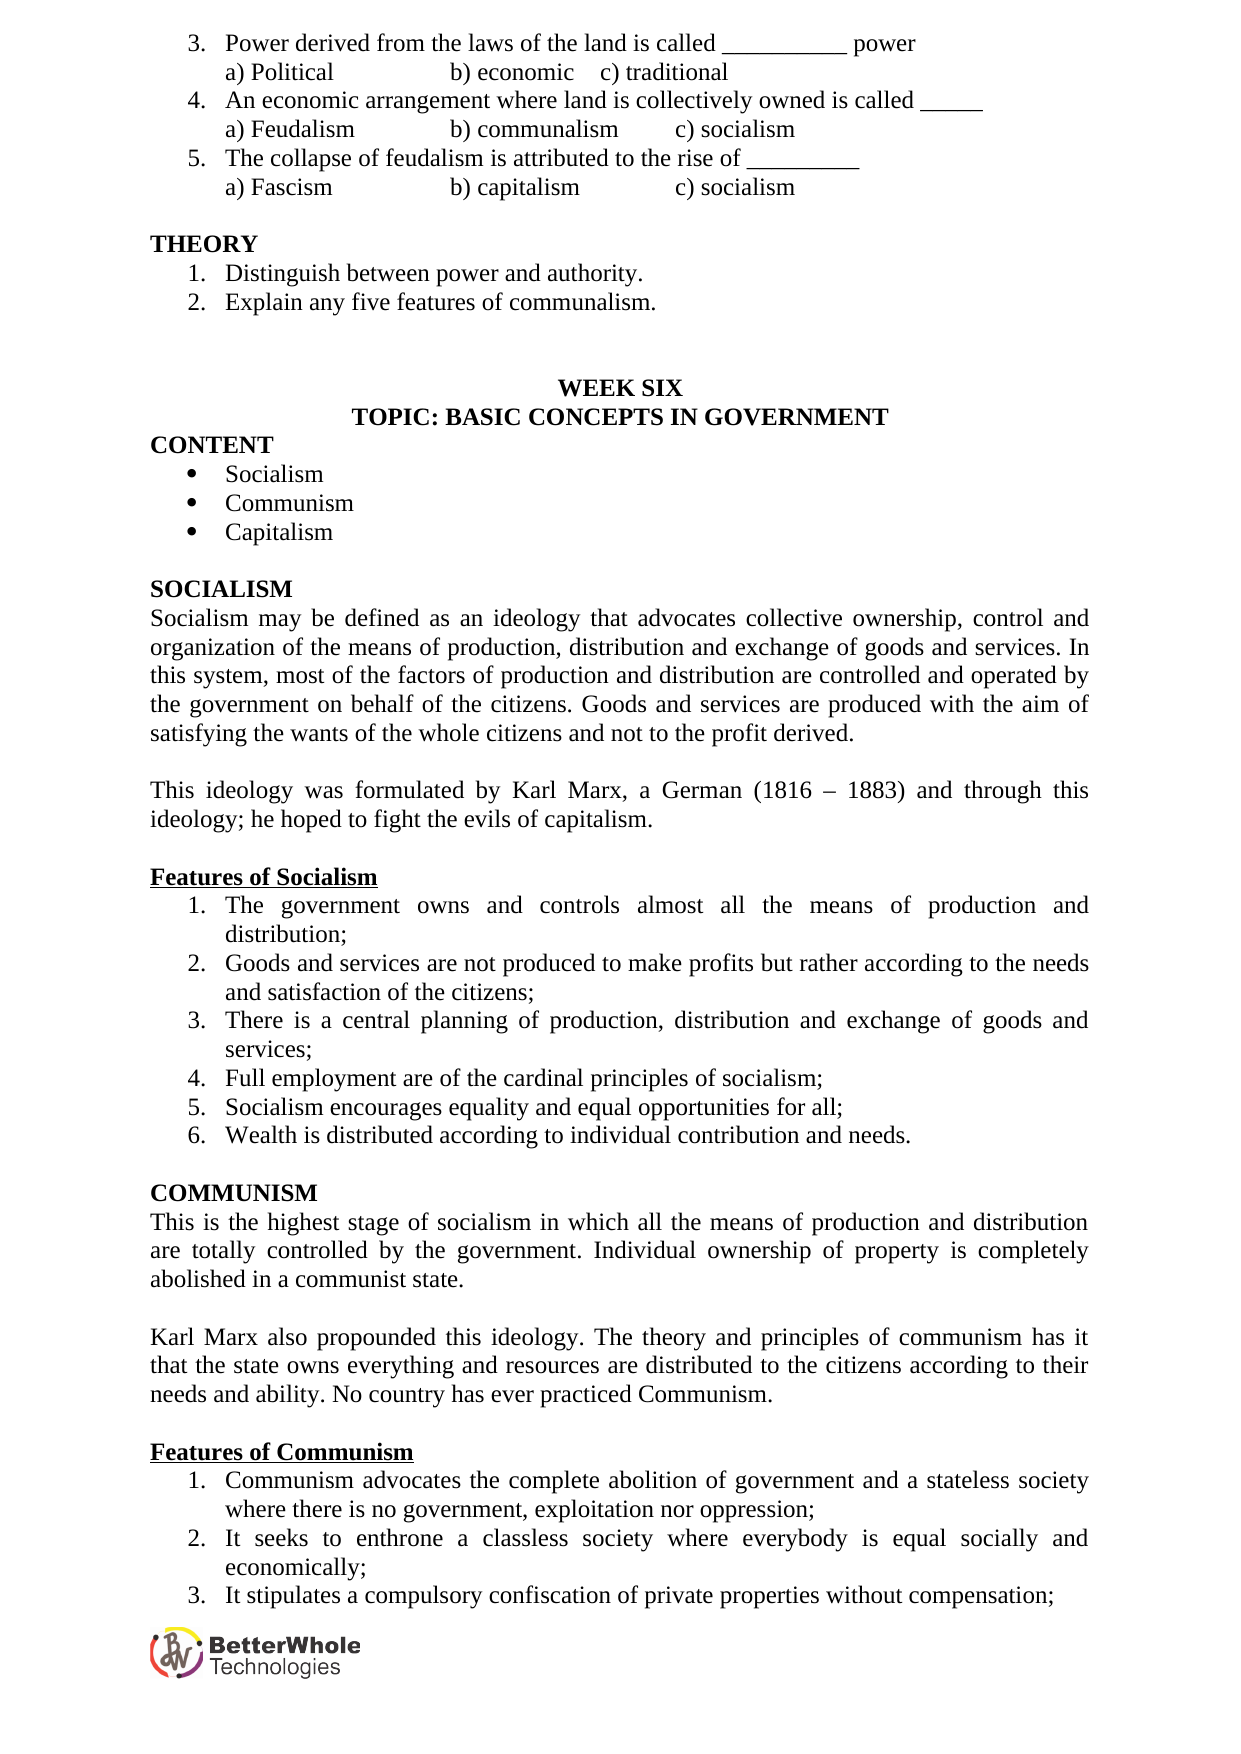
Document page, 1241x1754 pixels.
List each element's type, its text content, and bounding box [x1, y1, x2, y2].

text a) Fascism b) capitalism c) socialism [225, 172, 1090, 201]
list Wealth is distributed according to individual contribution and needs. [187, 1121, 1090, 1149]
text Features of Socialism [150, 862, 1090, 891]
list Goods and services are not produced to make profits but rather according to the needs and satisfaction of the citizens; [187, 948, 1090, 1006]
text a) Feudalism b) communalism c) socialism [225, 114, 1090, 143]
list It stipulates a compulsory confiscation of private properties without compensation; [187, 1581, 1090, 1609]
list Power derived from the laws of the land is called __________ power [187, 28, 1090, 57]
text Karl Marx also propounded this ideology. The theory and principles of communism has it that the state owns everything and resources are distributed to the citizens according to their needs and ability. No country has ever practiced Communism. [150, 1322, 1090, 1408]
list Communism advocates the complete abolition of government and a stateless society where there is no government, exploitation nor oppression; [187, 1466, 1090, 1523]
list Distinguish between power and authority. [187, 258, 1090, 287]
list Explain any five features of communalism. [187, 287, 1090, 316]
text WEEK SIX [150, 373, 1090, 402]
text This ideology was formulated by Karl Marx, a German (1816 – 1883) and through this ideology; he hoped to fight the evils of capitalism. [150, 776, 1090, 833]
list Full employment are of the cardinal principles of socialism; [187, 1063, 1090, 1092]
text THEORY [150, 229, 1090, 258]
list It seeks to enthrone a classless society where everybody is equal socially and economically; [187, 1523, 1090, 1581]
picture [150, 1627, 360, 1679]
list The government owns and controls almost all the means of production and distribution; [187, 891, 1090, 948]
text SOCIALISM [150, 574, 1090, 603]
text a) Political b) economic c) traditional [225, 57, 1090, 86]
text COMMUNISM [150, 1178, 1090, 1207]
text Socialism may be defined as an ideology that advocates collective ownership, control and organization of the means of production, distribution and exchange of goods and services. In this system, most of the factors of production and distribution are controlled and operated by the government on behalf of the citizens. Goods and services are produced with the aim of satisfying the wants of the whole citizens and not to the profit derived. [150, 603, 1090, 747]
list The collapse of feudalism is attributed to the rise of _________ [187, 143, 1090, 172]
list Communism [187, 488, 1090, 517]
list There is a central planning of production, distribution and exchange of goods and services; [187, 1006, 1090, 1063]
list Capitalism [187, 517, 1090, 546]
text Features of Communism [150, 1437, 1090, 1466]
list Socialism encourages equality and equal opportunities for all; [187, 1092, 1090, 1121]
text CONTENT [150, 431, 1090, 459]
text This is the highest stage of socialism in which all the means of production and distribution are totally controlled by the government. Individual ownership of property is completely abolished in a communist state. [150, 1207, 1090, 1293]
text TOPIC: BASIC CONCEPTS IN GOVERNMENT [150, 402, 1090, 431]
list An economic arrangement where land is collectively owned is called _____ [187, 86, 1090, 114]
list Socialism [187, 459, 1090, 488]
